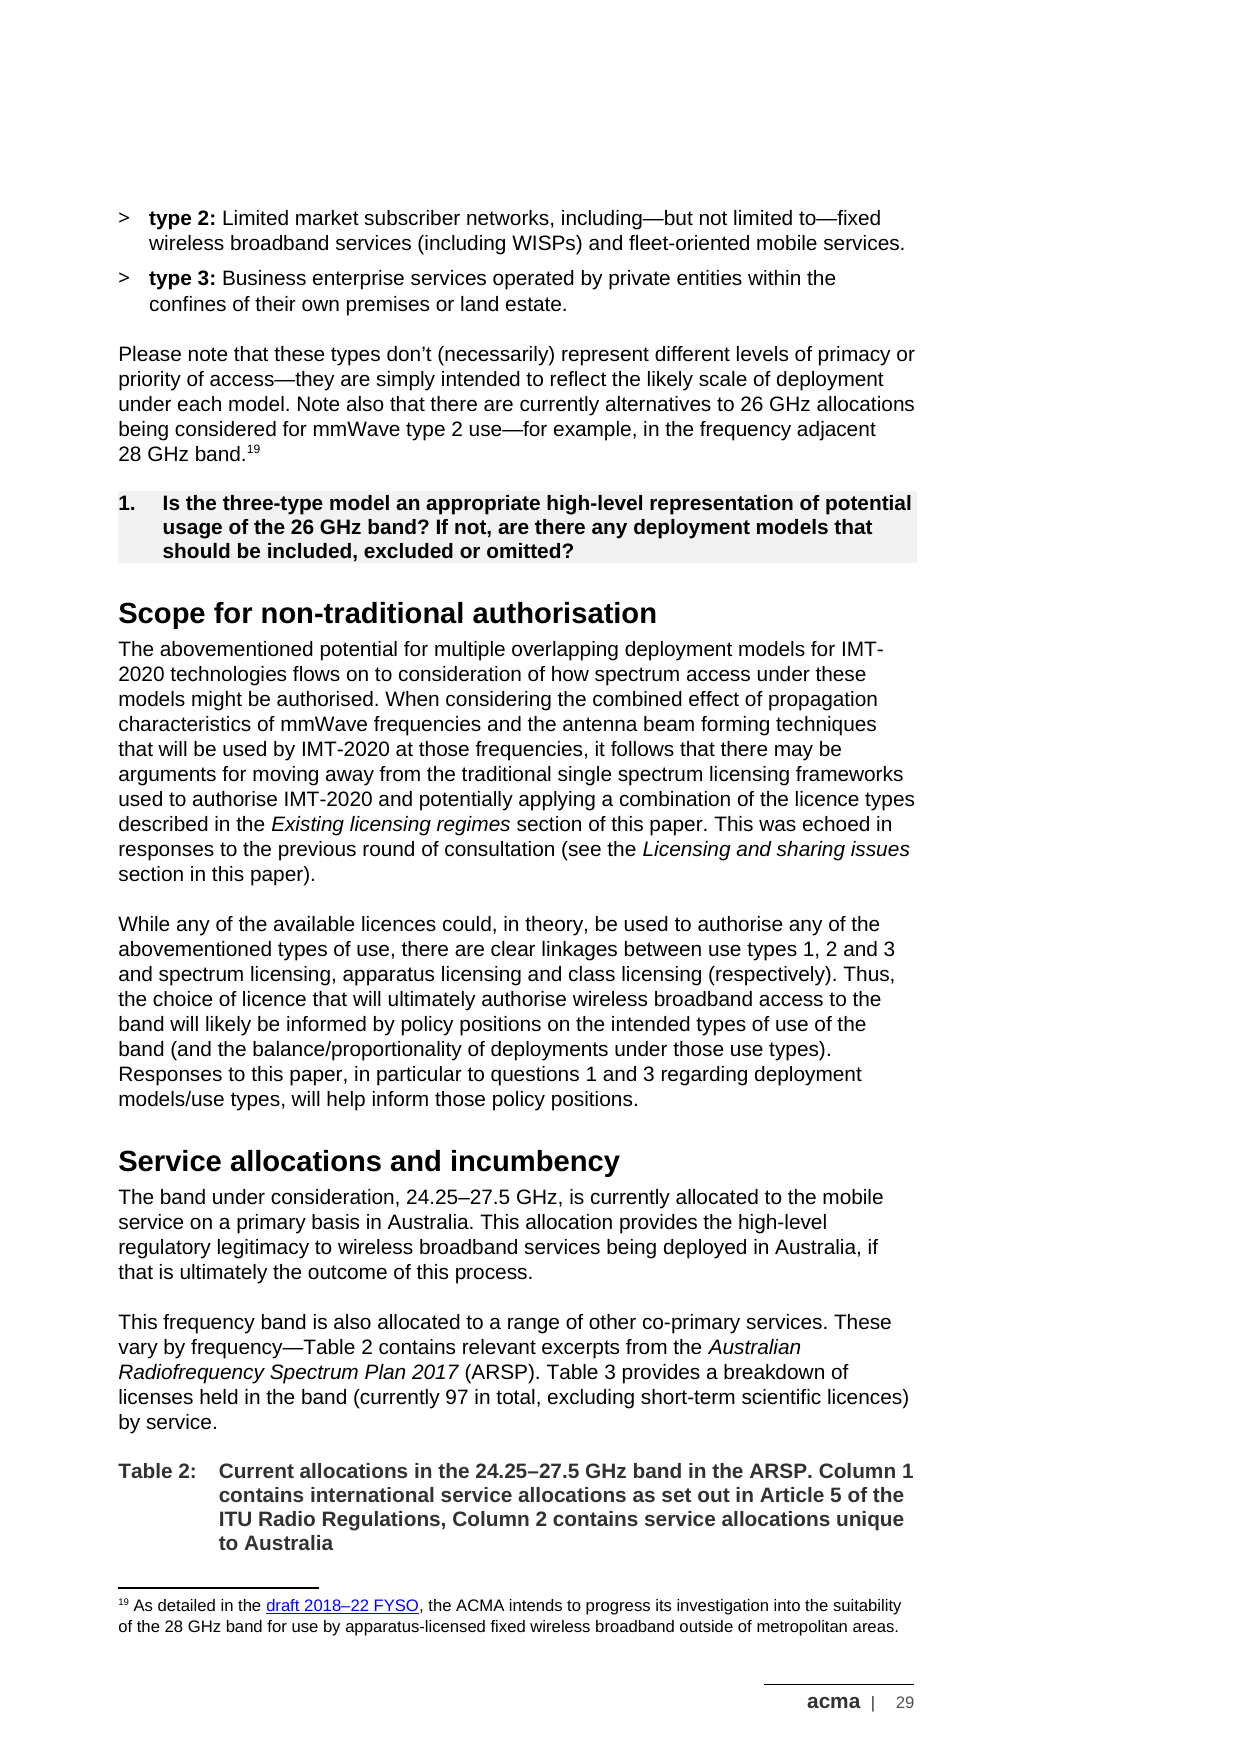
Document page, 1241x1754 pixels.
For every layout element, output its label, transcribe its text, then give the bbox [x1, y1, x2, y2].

text While any of the available licences could, in theory, be used to authorise any of the abovementioned types of use, there are clear linkages between use types 1, 2 and 3 and spectrum licensing, apparatus licensing and class licensing (respectively). Thus, the choice of licence that will ultimately authorise wireless broadband access to the band will likely be informed by policy positions on the intended types of use of the band (and the balance/proportionality of deployments under those use types). Responses to this paper, in particular to questions 1 and 3 regarding deployment models/use types, will help inform those policy positions. [118, 911, 917, 1111]
list type 2: Limited market subscriber networks, including—but not limited to—fixed wireless broadband services (including WISPs) and fleet-oriented mobile services. [118, 203, 917, 255]
text Current allocations in the 24.25–27.5 GHz band in the ARSP. Column 1 contains international service allocations as set out in Article 5 of the ITU Radio Regulations, Column 2 contains service allocations unique to Australia [118, 1459, 917, 1555]
text This frequency band is also allocated to a range of other co-primary services. These vary by frequency—Table 2 contains relevant excerpts from the Australian Radiofrequency Spectrum Plan 2017 (ARSP). Table 3 provides a breakdown of licenses held in the band (currently 97 in total, excluding short-term scientific licences) by service. [118, 1309, 917, 1434]
text Please note that these types don’t (necessarily) represent different levels of primacy or priority of access—they are simply intended to reflect the likely scale of deployment under each model. Note also that there are currently alternatives to 26 GHz allocations being considered for mmWave type 2 use—for example, in the frequency adjacent 28 GHz band. [118, 341, 917, 466]
list Is the three-type model an appropriate high-level representation of potential usage of the 26 GHz band? If not, are there any deployment models that should be included, excluded or omitted? [118, 491, 917, 563]
subtitle Scope for non-traditional authorisation [118, 596, 917, 629]
subtitle Service allocations and incumbency [118, 1144, 917, 1178]
text The abovementioned potential for multiple overlapping deployment models for IMT-2020 technologies flows on to consideration of how spectrum access under these models might be authorised. When considering the combined effect of propagation characteristics of mmWave frequencies and the antenna beam forming techniques that will be used by IMT-2020 at those frequencies, it follows that there may be arguments for moving away from the traditional single spectrum licensing frameworks used to authorise IMT-2020 and potentially applying a combination of the licence types described in the Existing licensing regimes section of this paper. This was echoed in responses to the previous round of consultation (see the Licensing and sharing issues section in this paper). [118, 636, 917, 886]
text The band under consideration, 24.25–27.5 GHz, is currently allocated to the mobile service on a primary basis in Australia. This allocation provides the high-level regulatory legitimacy to wireless broadband services being deployed in Australia, if that is ultimately the outcome of this process. [118, 1184, 917, 1284]
list type 3: Business enterprise services operated by private entities within the confines of their own premises or land estate. [118, 263, 917, 316]
